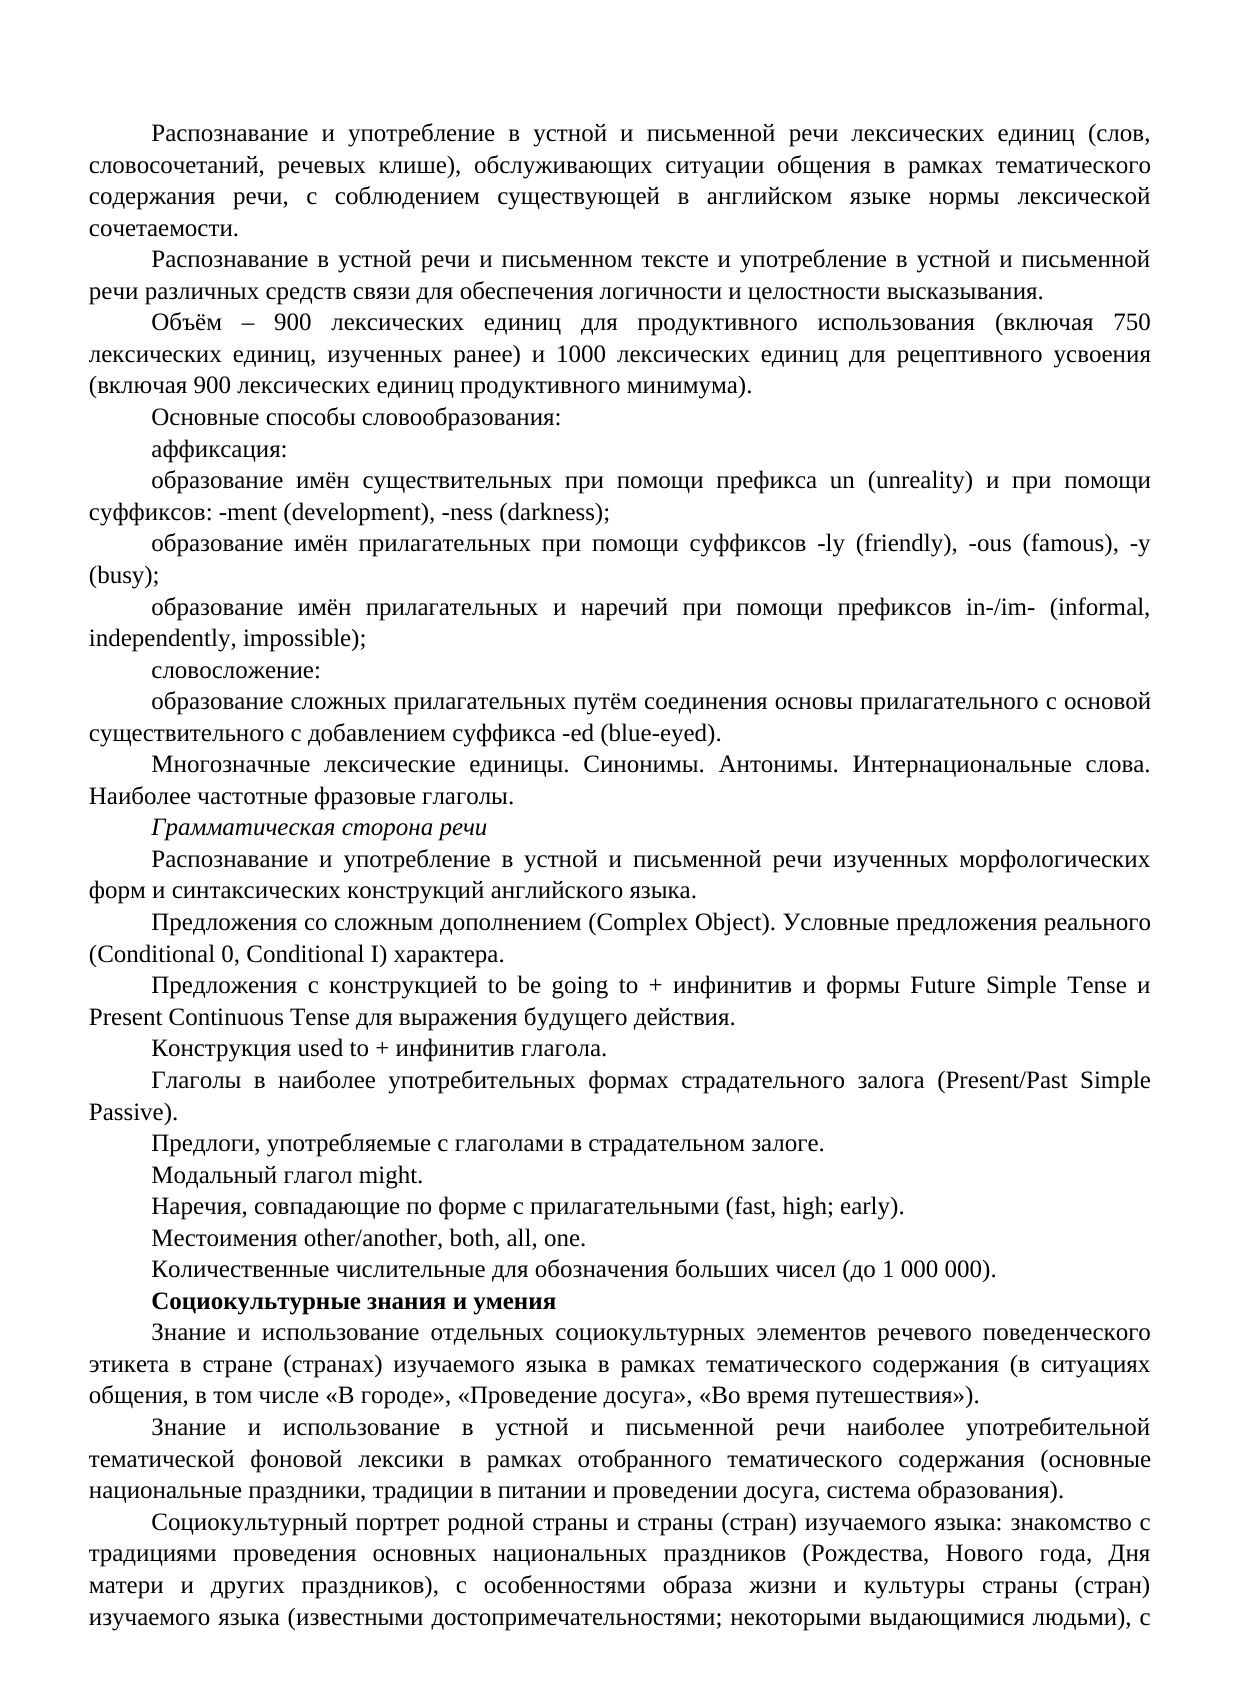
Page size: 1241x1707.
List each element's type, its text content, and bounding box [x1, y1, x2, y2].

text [89, 1507, 1152, 1630]
text Предложения со сложным дополнением (Complex Object). Условные предложения реального (Conditional 0, Conditional I) характера. [89, 907, 1152, 967]
text Социокультурные знания и умения [89, 1286, 1152, 1315]
text Модальный глагол might. [89, 1160, 1152, 1188]
text образование имён прилагательных и наречий при помощи префиксов in-/im- (informal, independently, impossible); [89, 592, 1152, 652]
text Грамматическая сторона речи [89, 812, 1152, 841]
text Знание и использование отдельных социокультурных элементов речевого поведенческого этикета в стране (странах) изучаемого языка в рамках тематического содержания (в ситуациях общения, в том числе «В городе», «Проведение досуга», «Во время путешествия»). [89, 1317, 1152, 1409]
text Местоимения other/another, both, all, one. [89, 1223, 1152, 1252]
text Основные способы словообразования: [89, 402, 1152, 431]
text Предложения с конструкцией to be going to + инфинитив и формы Future Simple Tense и Present Continuous Tense для выражения будущего действия. [89, 970, 1152, 1031]
text Глаголы в наиболее употребительных формах страдательного залога (Present/Past Simple Passive). [89, 1065, 1152, 1125]
text Предлоги, употребляемые с глаголами в страдательном залоге. [89, 1128, 1152, 1157]
text Распознавание и употребление в устной и письменной речи изученных морфологических форм и синтаксических конструкций английского языка. [89, 844, 1152, 904]
text Наречия, совпадающие по форме с прилагательными (fast, high; early). [89, 1191, 1152, 1220]
text Знание и использование в устной и письменной речи наиболее употребительной тематической фоновой лексики в рамках отобранного тематического содержания (основные национальные праздники, традиции в питании и проведении досуга, система образования). [89, 1412, 1152, 1504]
text Объём – 900 лексических единиц для продуктивного использования (включая 750 лексических единиц, изученных ранее) и 1000 лексических единиц для рецептивного усвоения (включая 900 лексических единиц продуктивного минимума). [89, 307, 1152, 399]
text словосложение: [89, 655, 1152, 683]
text образование имён существительных при помощи префикса un (unreality) и при помощи суффиксов: -ment (development), -ness (darkness); [89, 465, 1152, 526]
text Многозначные лексические единицы. Синонимы. Антонимы. Интернациональные слова. Наиболее частотные фразовые глаголы. [89, 749, 1152, 810]
text образование имён прилагательных при помощи суффиксов -ly (friendly), -ous (famous), -y (busy); [89, 528, 1152, 589]
text Распознавание и употребление в устной и письменной речи лексических единиц (слов, словосочетаний, речевых клише), обслуживающих ситуации общения в рамках тематического содержания речи, с соблюдением существующей в английском языке нормы лексической сочетаемости. [89, 118, 1152, 242]
text Распознавание в устной речи и письменном тексте и употребление в устной и письменной речи различных средств связи для обеспечения логичности и целостности высказывания. [89, 244, 1152, 305]
text Конструкция used to + инфинитив глагола. [89, 1033, 1152, 1062]
text Количественные числительные для обозначения больших чисел (до 1 000 000). [89, 1254, 1152, 1283]
text образование сложных прилагательных путём соединения основы прилагательного с основой существительного с добавлением суффикса -ed (blue-eyed). [89, 686, 1152, 747]
text аффиксация: [89, 434, 1152, 462]
